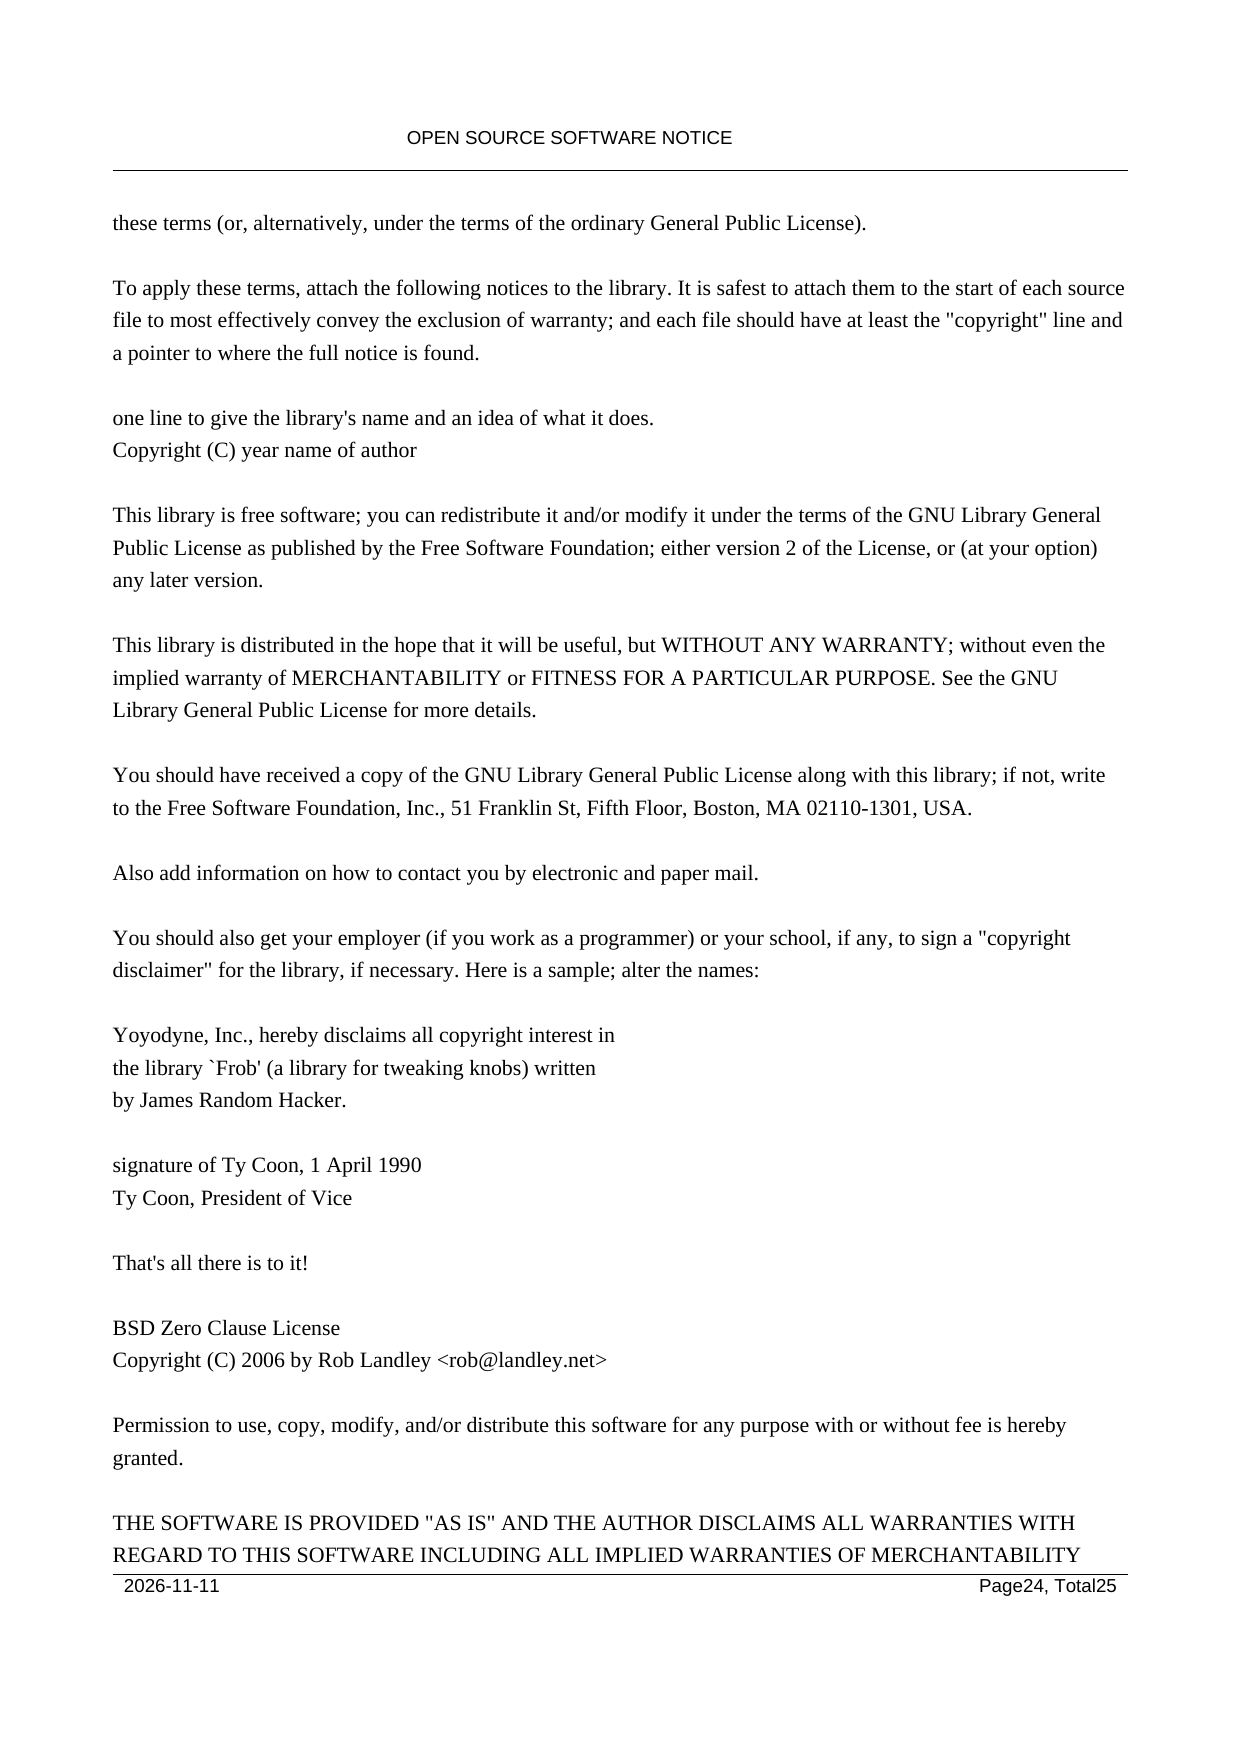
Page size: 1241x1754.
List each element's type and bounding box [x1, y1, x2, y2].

text [112, 206, 1128, 1571]
